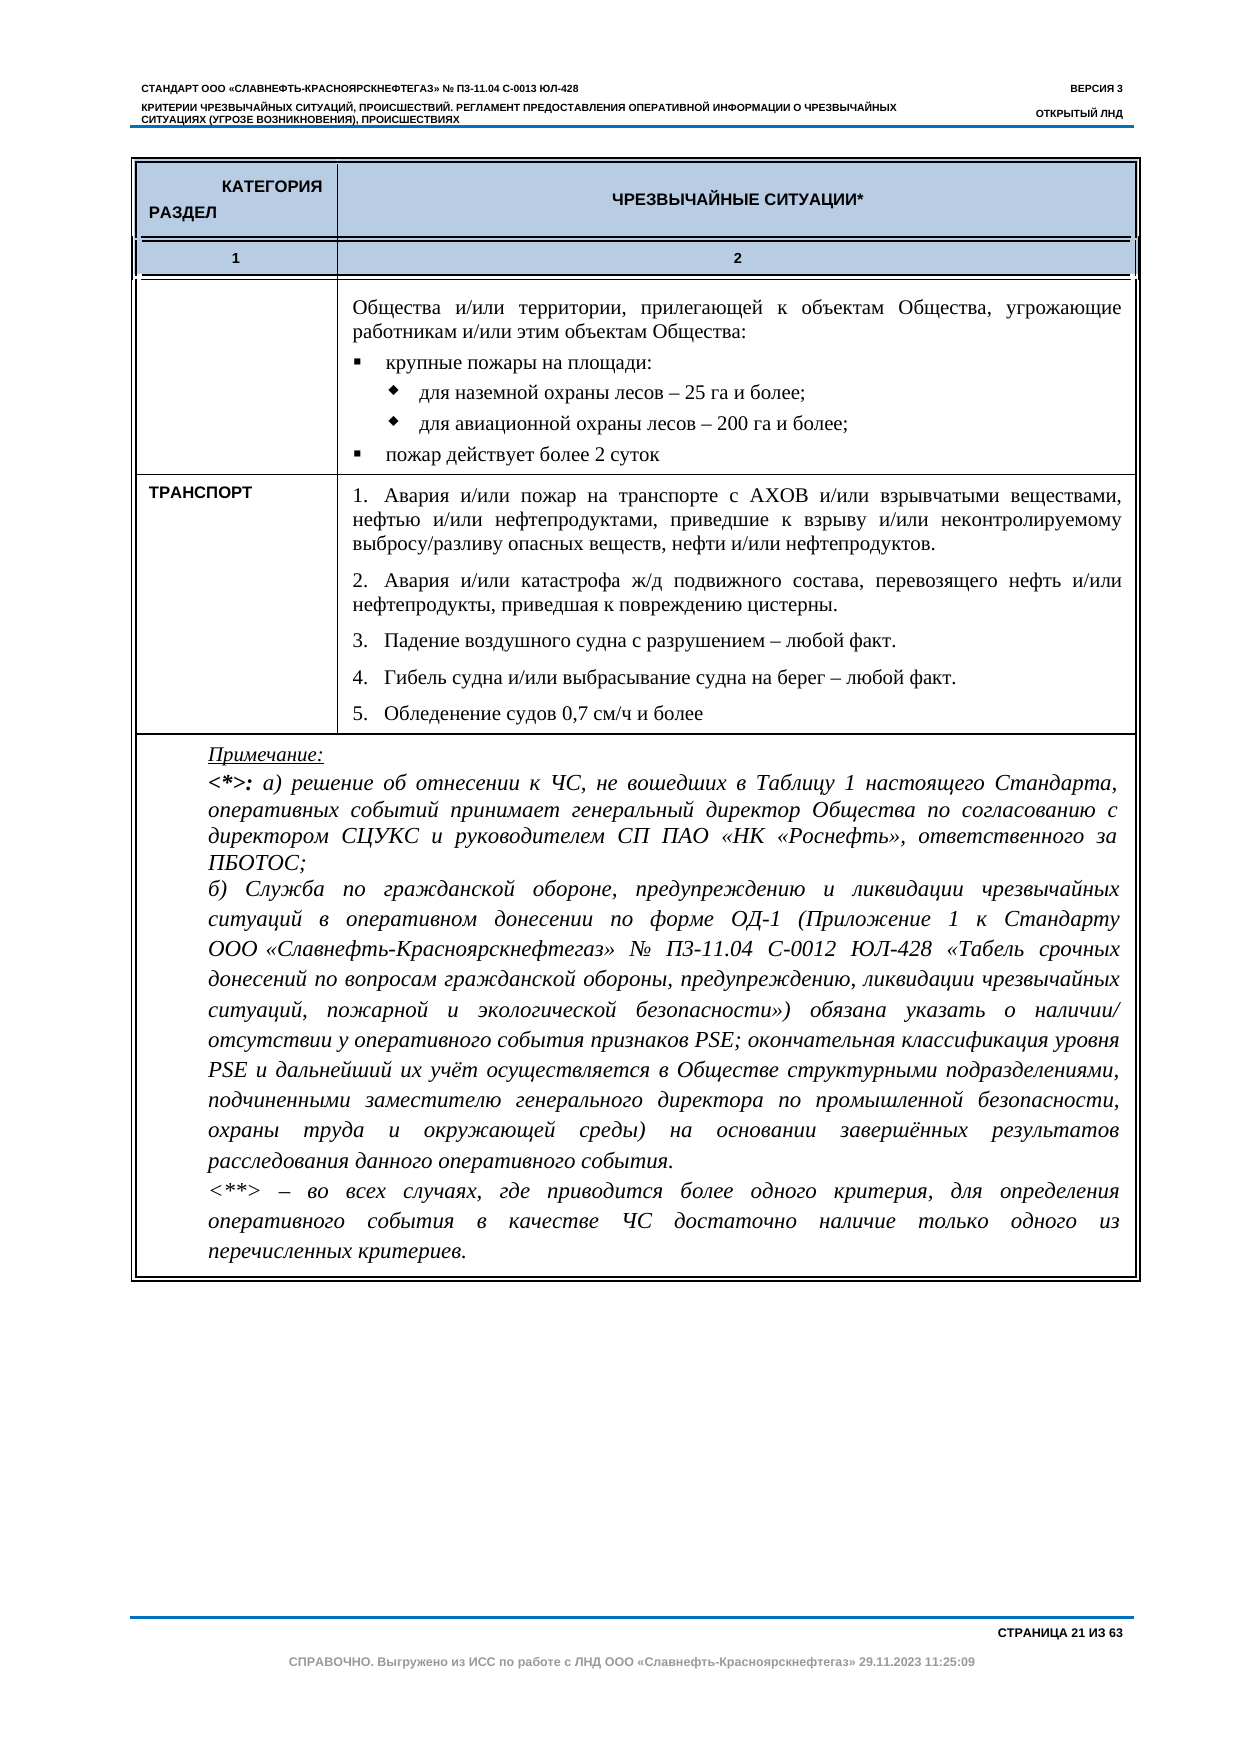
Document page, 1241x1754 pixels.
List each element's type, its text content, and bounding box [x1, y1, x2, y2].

table_header КАТЕГОРИЯ РАЗДЕЛ [137, 163, 337, 236]
table_cell 2 [338, 236, 1138, 274]
table_cell 1 [134, 236, 337, 274]
table_cell Объекты, оборудование, процессы [134, 274, 337, 474]
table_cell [338, 274, 1138, 474]
table_cell Авария и/или пожар на транспорте с АХОВ и/или взрывчатыми веществами, нефтью и/или нефтепродуктами, приведшие к взрыву и/или неконтролируемому выбросу/разливу опасных веществ, нефти и/или нефтепродуктов. Авария и/или катастрофа ж/д подвижного состава, перевозящего нефть и/или нефтепродукты, приведшая к повреждению цистерны. Падение воздушного судна с разрушением – любой факт. Гибель судна и/или выбрасывание судна на берег – любой факт. Обледенение судов 0,7 см/ч и более [338, 475, 1135, 733]
table_cell Транспорт [137, 475, 337, 733]
table_cell Примечание: <*>: а) решение об отнесении к ЧС, не вошедших в Таблицу 1 настоящего Стандарта, оперативных событий принимает генеральный директор Общества по согласованию с директором СЦУКС и руководителем СП ПАО «НК «Роснефть», ответственного за ПБОТОС; б) Служба по гражданской обороне, предупреждению и ликвидации чрезвычайных ситуаций в оперативном донесении по форме ОД-1 (Приложение 1 к Стандарту ООО «Славнефть-Красноярскнефтегаз» № П3-11.04 С-0012 ЮЛ-428 «Табель срочных донесений по вопросам гражданской обороны, предупреждению, ликвидации чрезвычайных ситуаций, пожарной и экологической безопасности») обязана указать о наличии/ отсутствии у оперативного события признаков PSE; окончательная классификация уровня PSE и дальнейший их учёт осуществляется в Обществе структурными подразделениями, подчиненными заместителю генерального директора по промышленной безопасности, охраны труда и окружающей среды) на основании завершённых результатов расследования данного оперативного события. <**> – во всех случаях, где приводится более одного критерия, для определения оперативного события в качестве ЧС достаточно наличие только одного из перечисленных критериев. [137, 735, 1135, 1276]
table_header ЧРЕЗВЫЧАЙНЫЕ СИТУАЦИИ* [338, 163, 1135, 236]
